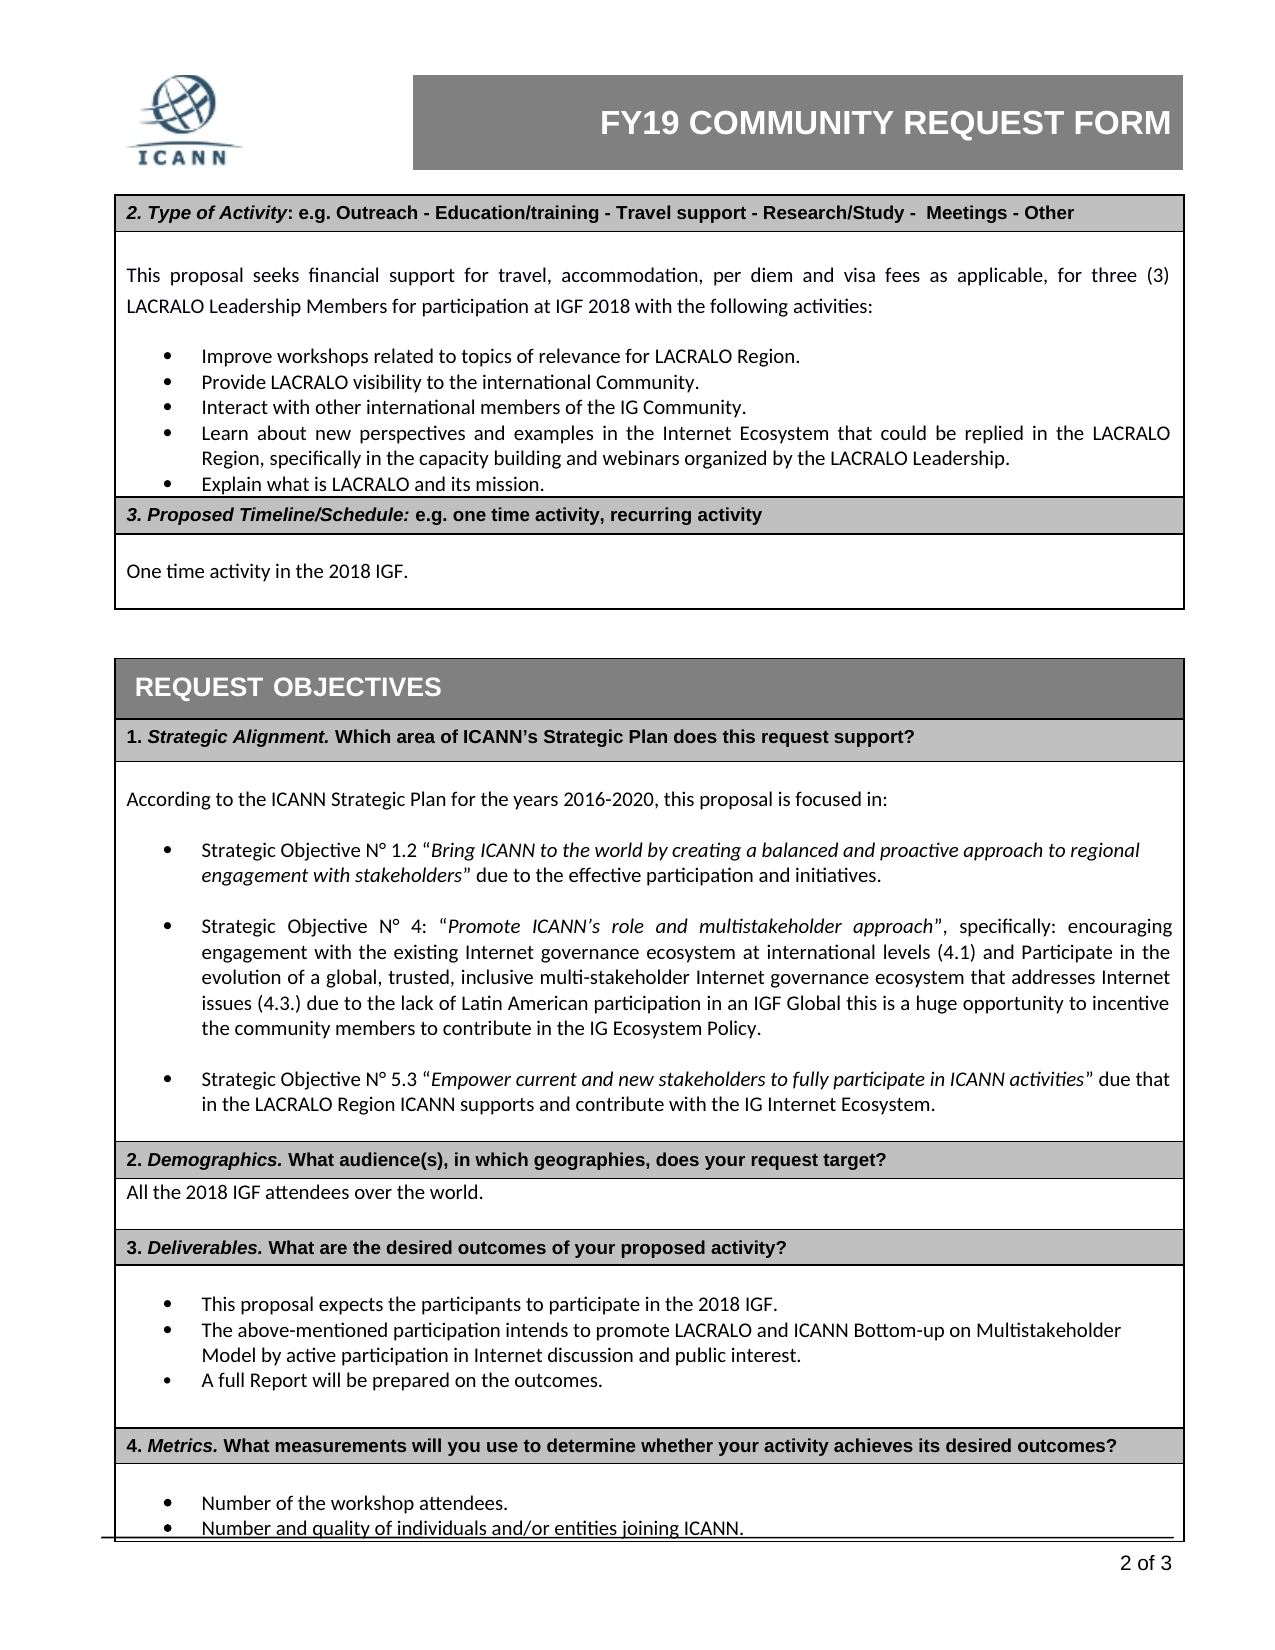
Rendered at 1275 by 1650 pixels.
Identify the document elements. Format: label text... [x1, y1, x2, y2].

table_cell All the 2018 IGF attendees over the world. [116, 1179, 1183, 1229]
table_cell This proposal seeks financial support for travel, accommodation, per diem and visa fees as applicable, for three (3) LACRALO Leadership Members for participation at IGF 2018 with the following activities: Improve workshops related to topics of relevance for LACRALO Region. Provide LACRALO visibility to the international Community. Interact with other international members of the IG Community. Learn about new perspectives and examples in the Internet Ecosystem that could be replied in the LACRALO Region, specifically in the capacity building and webinars organized by the LACRALO Leadership. Explain what is LACRALO and its mission. [116, 232, 1183, 496]
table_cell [116, 1464, 1183, 1541]
table_cell 2. Type of Activity: e.g. Outreach - Education/training - Travel support - Research/Study - Meetings - Other [116, 196, 1183, 231]
table_cell One time activity in the 2018 IGF. [116, 535, 1183, 608]
table_cell 3. Proposed Timeline/Schedule: e.g. one time activity, recurring activity [116, 498, 1183, 533]
table_cell This proposal expects the participants to participate in the 2018 IGF. The above-mentioned participation intends to promote LACRALO and ICANN Bottom-up on Multistakeholder Model by active participation in Internet discussion and public interest. A full Report will be prepared on the outcomes. [116, 1266, 1183, 1427]
table_cell 3. Deliverables. What are the desired outcomes of your proposed activity? [116, 1230, 1183, 1264]
table_cell 2. Demographics. What audience(s), in which geographies, does your request target? [116, 1142, 1183, 1178]
table_cell 1. Strategic Alignment. Which area of ICANN’s Strategic Plan does this request support? [116, 720, 1183, 761]
table_cell 4. Metrics. What measurements will you use to determine whether your activity achieves its desired outcomes? [116, 1429, 1183, 1463]
table_header request objectives [116, 659, 1183, 718]
table_cell According to the ICANN Strategic Plan for the years 2016-2020, this proposal is focused in: Strategic Objective N° 1.2 “Bring ICANN to the world by creating a balanced and proactive approach to regional engagement with stakeholders” due to the effective participation and initiatives. Strategic Objective N° 4: “Promote ICANN’s role and multistakeholder approach”, specifically: encouraging engagement with the existing Internet governance ecosystem at international levels (4.1) and Participate in the evolution of a global, trusted, inclusive multi-stakeholder Internet governance ecosystem that addresses Internet issues (4.3.) due to the lack of Latin American participation in an IGF Global this is a huge opportunity to incentive the community members to contribute in the IG Ecosystem Policy. Strategic Objective N° 5.3 “Empower current and new stakeholders to fully participate in ICANN activities” due that in the LACRALO Region ICANN supports and contribute with the IG Internet Ecosystem. [116, 762, 1183, 1141]
